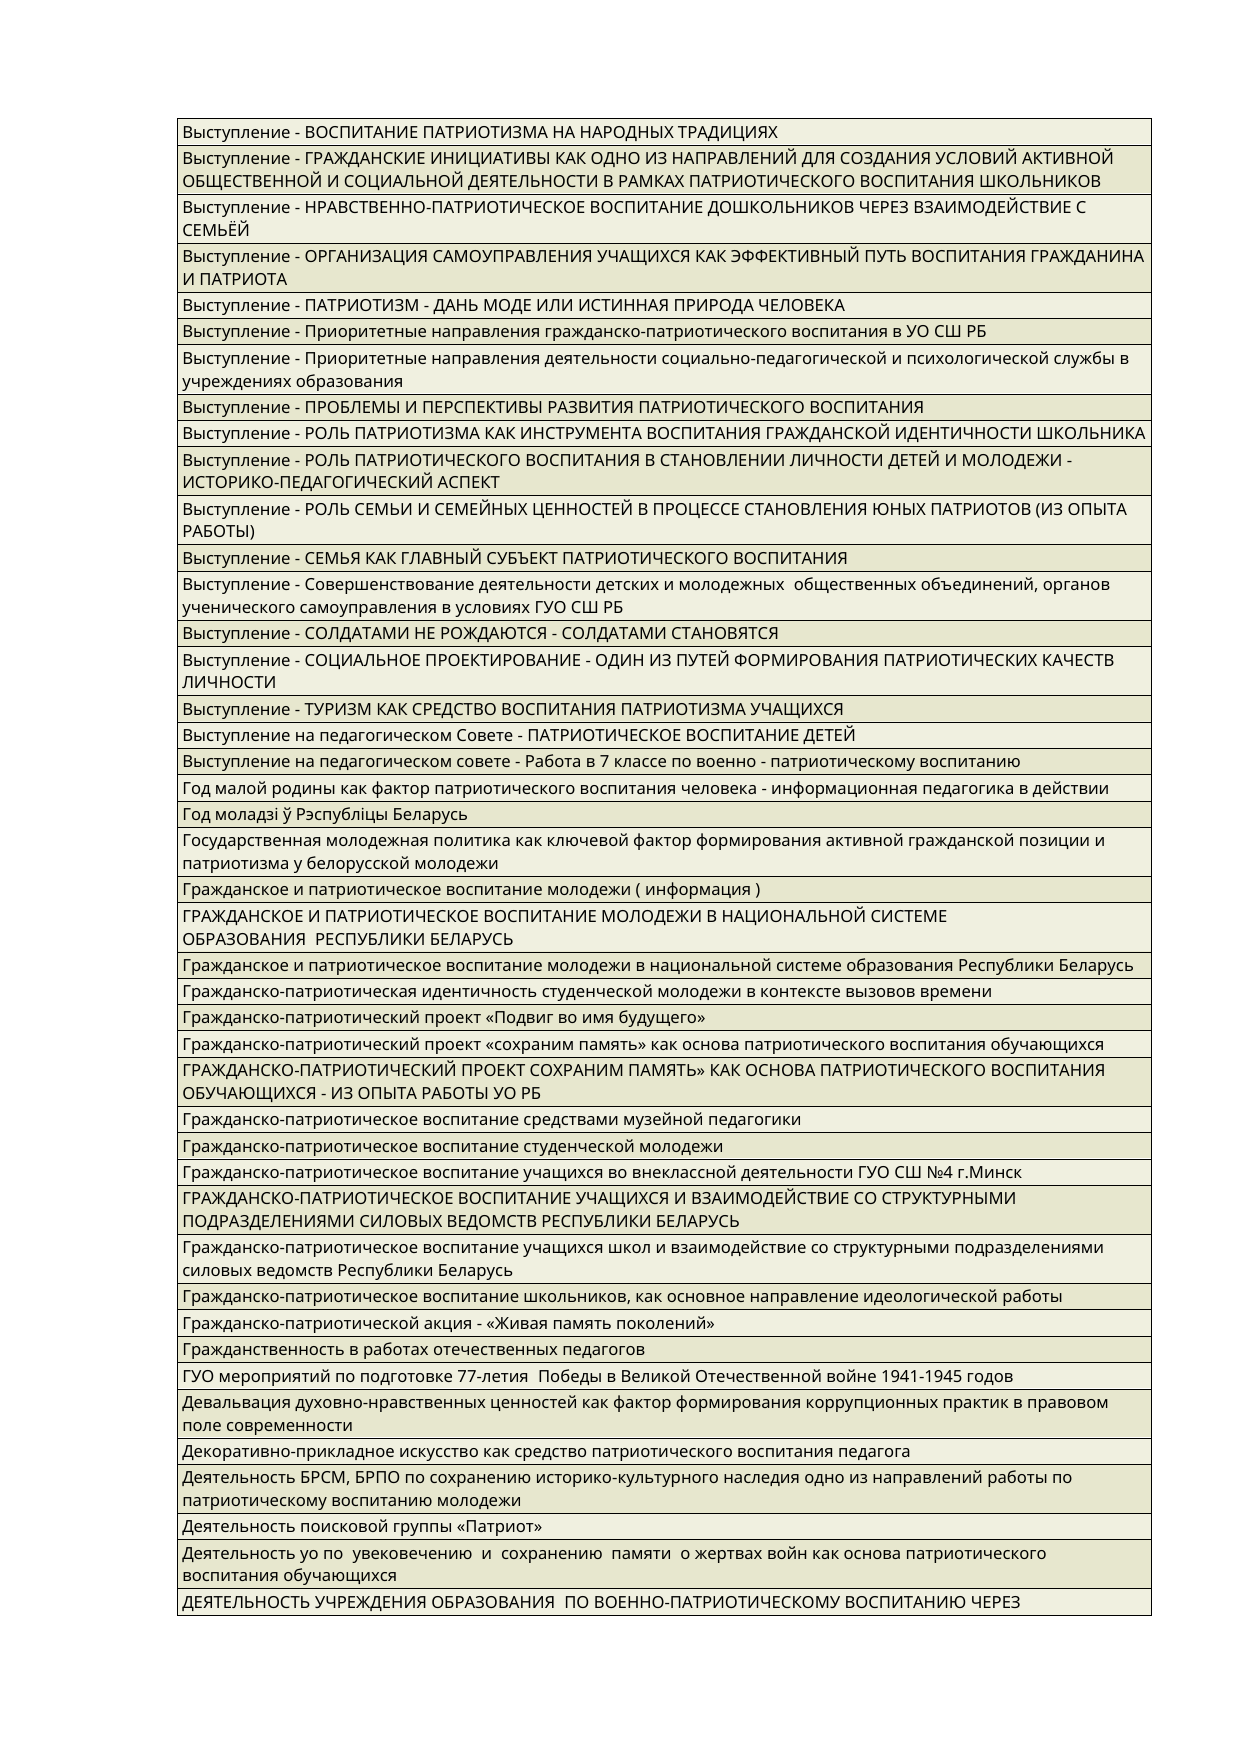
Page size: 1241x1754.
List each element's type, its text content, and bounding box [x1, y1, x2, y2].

table_cell Гражданственность в работах отечественных педагогов [178, 1337, 1151, 1362]
table_cell Гражданско-патриотический проект «Подвиг во имя будущего» [178, 1005, 1151, 1030]
table_cell Гражданско-патриотическое воспитание учащихся во внеклассной деятельности ГУО СШ №4 г.Минск [178, 1160, 1151, 1185]
table_cell Выступление - НРАВСТВЕННО-ПАТРИОТИЧЕСКОЕ ВОСПИТАНИЕ ДОШКОЛЬНИКОВ ЧЕРЕЗ ВЗАИМОДЕЙСТВИЕ С СЕМЬЁЙ [178, 195, 1151, 243]
table_cell Выступление - ВОСПИТАНИЕ ПАТРИОТИЗМА НА НАРОДНЫХ ТРАДИЦИЯХ [178, 119, 1151, 144]
table_cell Выступление - ПРОБЛЕМЫ И ПЕРСПЕКТИВЫ РАЗВИТИЯ ПАТРИОТИЧЕСКОГО ВОСПИТАНИЯ [178, 395, 1151, 420]
table_cell Выступление - Приоритетные направления гражданско-патриотического воспитания в УО СШ РБ [178, 319, 1151, 344]
table_cell Гражданское и патриотическое воспитание молодежи ( информация ) [178, 877, 1151, 902]
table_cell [178, 1589, 1151, 1615]
table_cell Выступление - СОЦИАЛЬНОЕ ПРОЕКТИРОВАНИЕ - ОДИН ИЗ ПУТЕЙ ФОРМИРОВАНИЯ ПАТРИОТИЧЕСКИХ КАЧЕСТВ ЛИЧНОСТИ [178, 647, 1151, 695]
table_cell Гражданско-патриотической акция - «Живая память поколений» [178, 1310, 1151, 1336]
table_cell Выступление - ТУРИЗМ КАК СРЕДСТВО ВОСПИТАНИЯ ПАТРИОТИЗМА УЧАЩИХСЯ [178, 696, 1151, 721]
table_cell Гражданско-патриотическое воспитание учащихся школ и взаимодействие со структурными подразделениями силовых ведомств Республики Беларусь [178, 1235, 1151, 1283]
table_cell Выступление - СЕМЬЯ КАК ГЛАВНЫЙ СУБЪЕКТ ПАТРИОТИЧЕСКОГО ВОСПИТАНИЯ [178, 545, 1151, 571]
table_cell Гражданское и патриотическое воспитание молодежи в национальной системе образования Республики Беларусь [178, 953, 1151, 978]
table_cell Выступление - РОЛЬ ПАТРИОТИЗМА КАК ИНСТРУМЕНТА ВОСПИТАНИЯ ГРАЖДАНСКОЙ ИДЕНТИЧНОСТИ ШКОЛЬНИКА [178, 421, 1151, 446]
table_cell Деятельность БРСМ, БРПО по сохранению историко-культурного наследия одно из направлений работы по патриотическому воспитанию молодежи [178, 1465, 1151, 1513]
table_cell Девальвация духовно-нравственных ценностей как фактор формирования коррупционных практик в правовом поле современности [178, 1390, 1151, 1437]
table_cell Выступление - Приоритетные направления деятельности социально-педагогической и психологической службы в учреждениях образования [178, 345, 1151, 393]
table_cell Гражданско-патриотическое воспитание средствами музейной педагогики [178, 1107, 1151, 1132]
table_cell Выступление - ОРГАНИЗАЦИЯ САМОУПРАВЛЕНИЯ УЧАЩИХСЯ КАК ЭФФЕКТИВНЫЙ ПУТЬ ВОСПИТАНИЯ ГРАЖДАНИНА И ПАТРИОТА [178, 244, 1151, 292]
table_cell Выступление на педагогическом Совете - ПАТРИОТИЧЕСКОЕ ВОСПИТАНИЕ ДЕТЕЙ [178, 723, 1151, 748]
table_cell Выступление на педагогическом совете - Работа в 7 классе по военно - патриотическому воспитанию [178, 749, 1151, 774]
table_cell Государственная молодежная политика как ключевой фактор формирования активной гражданской позиции и патриотизма у белорусской молодежи [178, 828, 1151, 876]
table_cell Выступление - ГРАЖДАНСКИЕ ИНИЦИАТИВЫ КАК ОДНО ИЗ НАПРАВЛЕНИЙ ДЛЯ СОЗДАНИЯ УСЛОВИЙ АКТИВНОЙ ОБЩЕСТВЕННОЙ И СОЦИАЛЬНОЙ ДЕЯТЕЛЬНОСТИ В РАМКАХ ПАТРИОТИЧЕСКОГО ВОСПИТАНИЯ ШКОЛЬНИКОВ [178, 146, 1151, 193]
table_cell Декоративно-прикладное искусство как средство патриотического воспитания педагога [178, 1439, 1151, 1464]
table_cell Деятельность уо по увековечению и сохранению памяти о жертвах войн как основа патриотического воспитания обучающихся [178, 1540, 1151, 1588]
table_cell ГРАЖДАНСКО-ПАТРИОТИЧЕСКОЕ ВОСПИТАНИЕ УЧАЩИХСЯ И ВЗАИМОДЕЙСТВИЕ СО СТРУКТУРНЫМИ ПОДРАЗДЕЛЕНИЯМИ СИЛОВЫХ ВЕДОМСТВ РЕСПУБЛИКИ БЕЛАРУСЬ [178, 1186, 1151, 1234]
table_cell Гражданско-патриотическое воспитание студенческой молодежи [178, 1133, 1151, 1158]
table_cell Выступление - РОЛЬ СЕМЬИ И СЕМЕЙНЫХ ЦЕННОСТЕЙ В ПРОЦЕССЕ СТАНОВЛЕНИЯ ЮНЫХ ПАТРИОТОВ (ИЗ ОПЫТА РАБОТЫ) [178, 496, 1151, 544]
table_cell Деятельность поисковой группы «Патриот» [178, 1514, 1151, 1539]
table_cell ГУО мероприятий по подготовке 77-летия Победы в Великой Отечественной войне 1941-1945 годов [178, 1363, 1151, 1388]
table_cell Гражданско-патриотический проект «сохраним память» как основа патриотического воспитания обучающихся [178, 1031, 1151, 1057]
table_cell ГРАЖДАНСКО-ПАТРИОТИЧЕСКИЙ ПРОЕКТ СОХРАНИМ ПАМЯТЬ» КАК ОСНОВА ПАТРИОТИЧЕСКОГО ВОСПИТАНИЯ ОБУЧАЮЩИХСЯ - ИЗ ОПЫТА РАБОТЫ УО РБ [178, 1058, 1151, 1106]
table_cell Год моладзі ў Рэспубліцы Беларусь [178, 802, 1151, 827]
table_cell Выступление - СОЛДАТАМИ НЕ РОЖДАЮТСЯ - СОЛДАТАМИ СТАНОВЯТСЯ [178, 621, 1151, 646]
table_cell Гражданско-патриотическое воспитание школьников, как основное направление идеологической работы [178, 1284, 1151, 1309]
table_cell Выступление - РОЛЬ ПАТРИОТИЧЕСКОГО ВОСПИТАНИЯ В СТАНОВЛЕНИИ ЛИЧНОСТИ ДЕТЕЙ И МОЛОДЕЖИ - ИСТОРИКО-ПЕДАГОГИЧЕСКИЙ АСПЕКТ [178, 447, 1151, 495]
table_cell Выступление - ПАТРИОТИЗМ - ДАНЬ МОДЕ ИЛИ ИСТИННАЯ ПРИРОДА ЧЕЛОВЕКА [178, 293, 1151, 318]
table_cell Выступление - Совершенствование деятельности детских и молодежных общественных объединений, органов ученического самоуправления в условиях ГУО СШ РБ [178, 572, 1151, 620]
table_cell Гражданско-патриотическая идентичность студенческой молодежи в контексте вызовов времени [178, 979, 1151, 1004]
table_cell Год малой родины как фактор патриотического воспитания человека - информационная педагогика в действии [178, 775, 1151, 801]
table_cell ГРАЖДАНСКОЕ И ПАТРИОТИЧЕСКОЕ ВОСПИТАНИЕ МОЛОДЕЖИ В НАЦИОНАЛЬНОЙ СИСТЕМЕ ОБРАЗОВАНИЯ РЕСПУБЛИКИ БЕЛАРУСЬ [178, 903, 1151, 951]
